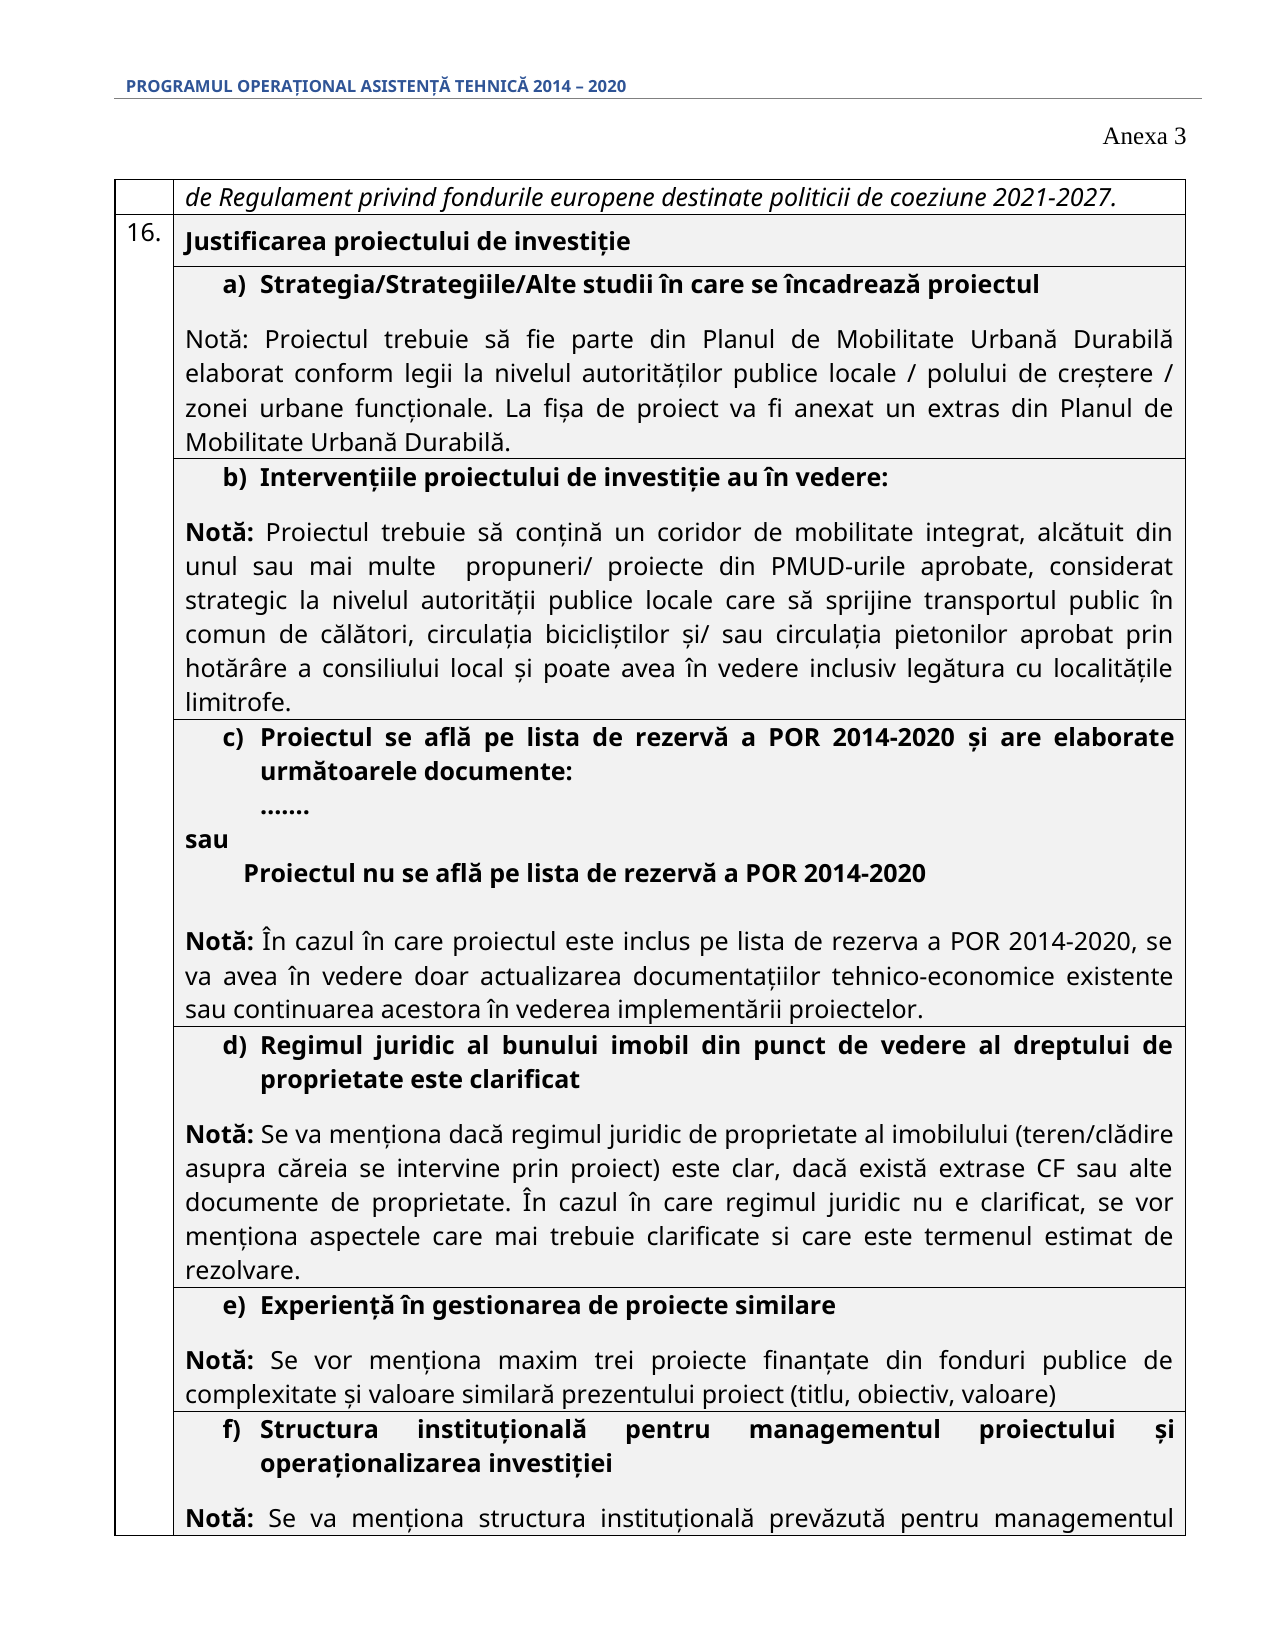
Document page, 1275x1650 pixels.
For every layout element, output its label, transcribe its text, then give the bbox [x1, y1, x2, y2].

table_cell Justificarea proiectului de investiție [174, 215, 1185, 266]
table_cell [174, 1412, 1185, 1535]
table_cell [174, 180, 1185, 214]
table_cell Strategia/Strategiile/Alte studii în care se încadrează proiectul Notă: Proiectul trebuie să fie parte din Planul de Mobilitate Urbană Durabilă elaborat conform legii la nivelul autorităților publice locale / polului de creștere / zonei urbane funcționale. La fișa de proiect va fi anexat un extras din Planul de Mobilitate Urbană Durabilă. [174, 267, 1185, 458]
table_cell [116, 215, 173, 1535]
table_cell Experiență în gestionarea de proiecte similare Notă: Se vor menționa maxim trei proiecte finanțate din fonduri publice de complexitate și valoare similară prezentului proiect (titlu, obiectiv, valoare) [174, 1288, 1185, 1411]
table_cell Proiectul se află pe lista de rezervă a POR 2014-2020 și are elaborate următoarele documente: ……. sau Proiectul nu se află pe lista de rezervă a POR 2014-2020 Notă: În cazul în care proiectul este inclus pe lista de rezerva a POR 2014-2020, se va avea în vedere doar actualizarea documentațiilor tehnico-economice existente sau continuarea acestora în vederea implementării proiectelor. [174, 720, 1185, 1026]
table_cell Intervențiile proiectului de investiție au în vedere: Notă: Proiectul trebuie să conțină un coridor de mobilitate integrat, alcătuit din unul sau mai multe propuneri/ proiecte din PMUD-urile aprobate, considerat strategic la nivelul autorității publice locale care să sprijine transportul public în comun de călători, circulația bicicliștilor și/ sau circulația pietonilor aprobat prin hotărâre a consiliului local și poate avea în vedere inclusiv legătura cu localitățile limitrofe. [174, 459, 1185, 719]
table_cell Regimul juridic al bunului imobil din punct de vedere al dreptului de proprietate este clarificat Notă: Se va menționa dacă regimul juridic de proprietate al imobilului (teren/clădire asupra căreia se intervine prin proiect) este clar, dacă există extrase CF sau alte documente de proprietate. În cazul în care regimul juridic nu e clarificat, se vor menționa aspectele care mai trebuie clarificate si care este termenul estimat de rezolvare. [174, 1027, 1185, 1287]
